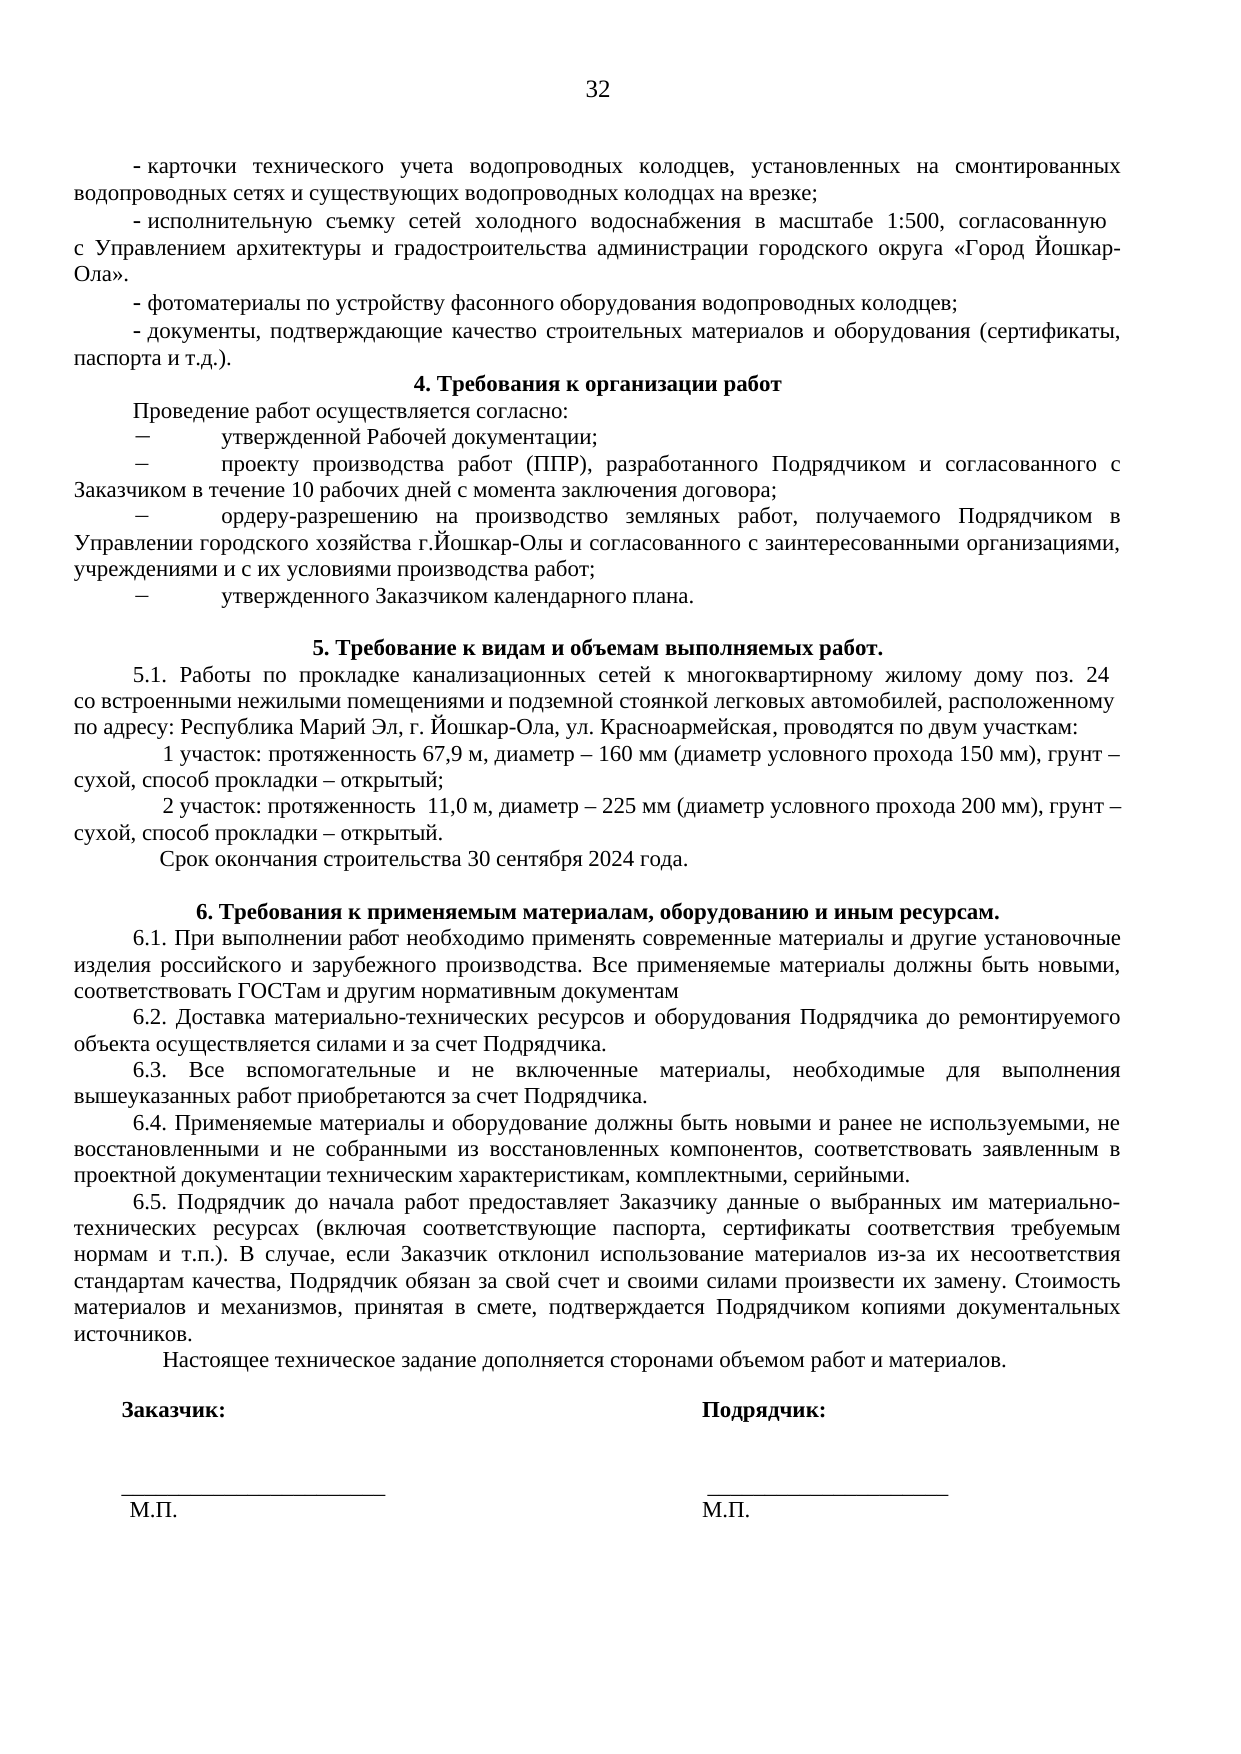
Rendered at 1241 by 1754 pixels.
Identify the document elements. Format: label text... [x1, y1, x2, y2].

list проекту производства работ (ППР), разработанного Подрядчиком и согласованного с Заказчиком в течение 10 рабочих дней с момента заключения договора; [74, 450, 1122, 503]
list исполнительную съемку сетей холодного водоснабжения в масштабе 1:500, согласованную с Управлением архитектуры и градостроительства администрации городского округа «Город Йошкар-Ола». [74, 205, 1122, 287]
text 5. Требование к видам и объемам выполняемых работ. [74, 634, 1122, 661]
list документы, подтверждающие качество строительных материалов и оборудования (сертификаты, паспорта и т.д.). [74, 315, 1122, 370]
text 6.5. Подрядчик до начала работ предоставляет Заказчику данные о выбранных им материально-технических ресурсах (включая соответствующие паспорта, сертификаты соответствия требуемым нормам и т.п.). В случае, если Заказчик отклонил использование материалов из-за их несоответствия стандартам качества, Подрядчик обязан за свой счет и своими силами произвести их замену. Стоимость материалов и механизмов, принятая в смете, подтверждается Подрядчиком копиями документальных источников. [74, 1188, 1122, 1346]
text 6.4. Применяемые материалы и оборудование должны быть новыми и ранее не используемыми, не восстановленными и не собранными из восстановленных компонентов, соответствовать заявленным в проектной документации техническим характеристикам, комплектными, серийными. [74, 1109, 1122, 1188]
text Срок окончания строительства 30 сентября 2024 года. [74, 845, 1122, 872]
text 5.1. Работы по прокладке канализационных сетей к многоквартирному жилому дому поз. 24 со встроенными нежилыми помещениями и подземной стоянкой легковых автомобилей, расположенному по адресу: Республика Марий Эл, г. Йошкар-Ола, ул. Красноармейская, проводятся по двум участкам: [74, 661, 1122, 740]
text 6.1. При выполнении работ необходимо применять современные материалы и другие установочные изделия российского и зарубежного производства. Все применяемые материалы должны быть новыми, соответствовать ГОСТам и другим нормативным документам [74, 924, 1122, 1003]
text 6. Требования к применяемым материалам, оборудованию и иным ресурсам. [74, 898, 1122, 924]
text 6.2. Доставка материально-технических ресурсов и оборудования Подрядчика до ремонтируемого объекта осуществляется силами и за счет Подрядчика. [74, 1003, 1122, 1056]
list карточки технического учета водопроводных колодцев, установленных на смонтированных водопроводных сетях и существующих водопроводных колодцах на врезке; [74, 150, 1122, 205]
text 4. Требования к организации работ [74, 370, 1122, 397]
text 1 участок: протяженность 67,9 м, диаметр – 160 мм (диаметр условного прохода 150 мм), грунт – сухой, способ прокладки – открытый; [74, 740, 1122, 792]
text 2 участок: протяженность 11,0 м, диаметр – 225 мм (диаметр условного прохода 200 мм), грунт – сухой, способ прокладки – открытый. [74, 792, 1122, 845]
text 6.3. Все вспомогательные и не включенные материалы, необходимые для выполнения вышеуказанных работ приобретаются за счет Подрядчика. [74, 1056, 1122, 1109]
list ордеру-разрешению на производство земляных работ, получаемого Подрядчиком в Управлении городского хозяйства г.Йошкар-Олы и согласованного с заинтересованными организациями, учреждениями и с их условиями производства работ; [74, 503, 1122, 582]
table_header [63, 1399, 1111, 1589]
list фотоматериалы по устройству фасонного оборудования водопроводных колодцев; [74, 287, 1122, 315]
list утвержденного Заказчиком календарного плана. [74, 582, 1122, 608]
text Проведение работ осуществляется согласно: [74, 397, 1122, 423]
list утвержденной Рабочей документации; [74, 423, 1122, 450]
text Настоящее техническое задание дополняется сторонами объемом работ и материалов. [74, 1346, 1122, 1372]
